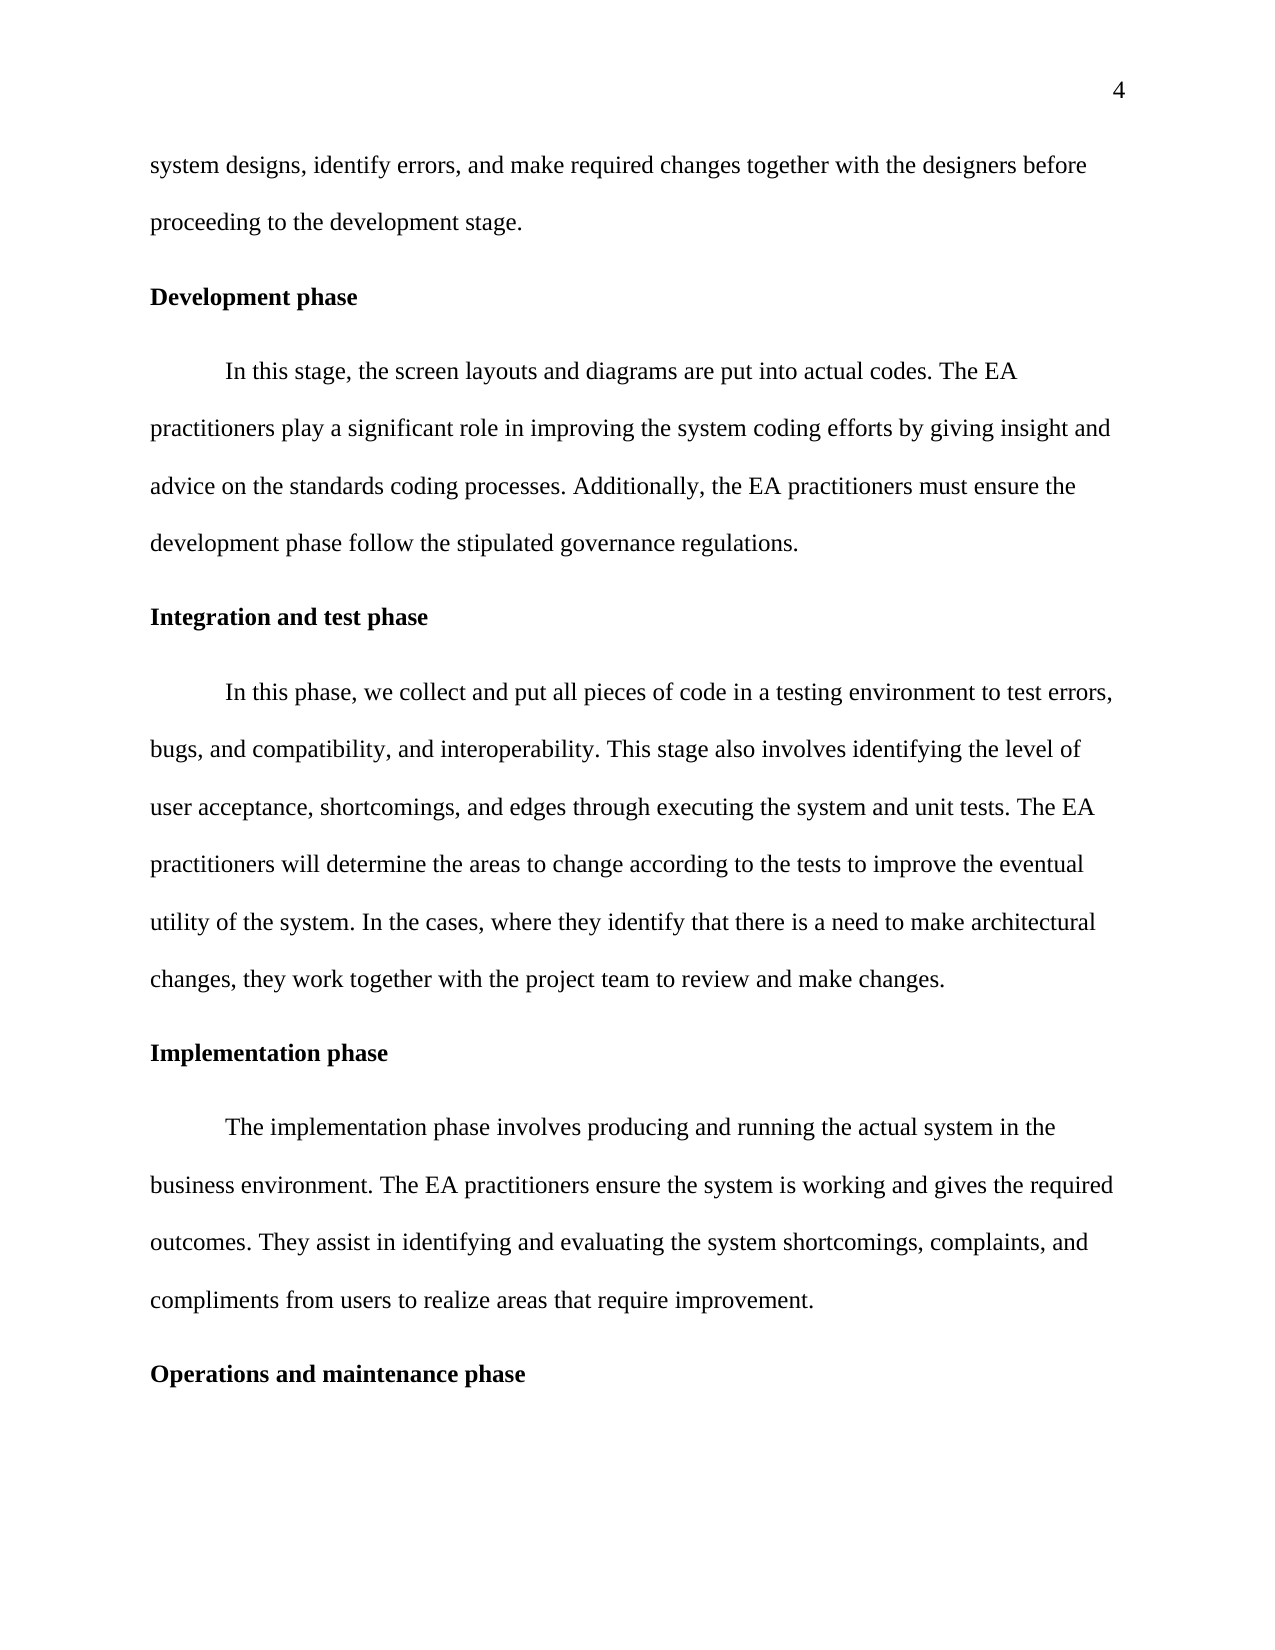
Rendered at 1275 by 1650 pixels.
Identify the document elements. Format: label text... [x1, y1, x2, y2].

text Operations and maintenance phase [150, 1359, 1125, 1388]
text The implementation phase involves producing and running the actual system in the business environment. The EA practitioners ensure the system is working and gives the required outcomes. They assist in identifying and evaluating the system shortcomings, complaints, and compliments from users to realize areas that require improvement. [150, 1112, 1125, 1314]
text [150, 150, 1125, 236]
text Integration and test phase [150, 602, 1125, 631]
text In this stage, the screen layouts and diagrams are put into actual codes. The EA practitioners play a significant role in improving the system coding efforts by giving insight and advice on the standards coding processes. Additionally, the EA practitioners must ensure the development phase follow the stipulated governance regulations. [150, 356, 1125, 557]
text In this phase, we collect and put all pieces of code in a testing environment to test errors, bugs, and compatibility, and interoperability. This stage also involves identifying the level of user acceptance, shortcomings, and edges through executing the system and unit tests. The EA practitioners will determine the areas to change according to the tests to improve the eventual utility of the system. In the cases, where they identify that there is a need to make architectural changes, they work together with the project team to review and make changes. [150, 677, 1125, 993]
text Development phase [150, 282, 1125, 310]
text Implementation phase [150, 1038, 1125, 1067]
